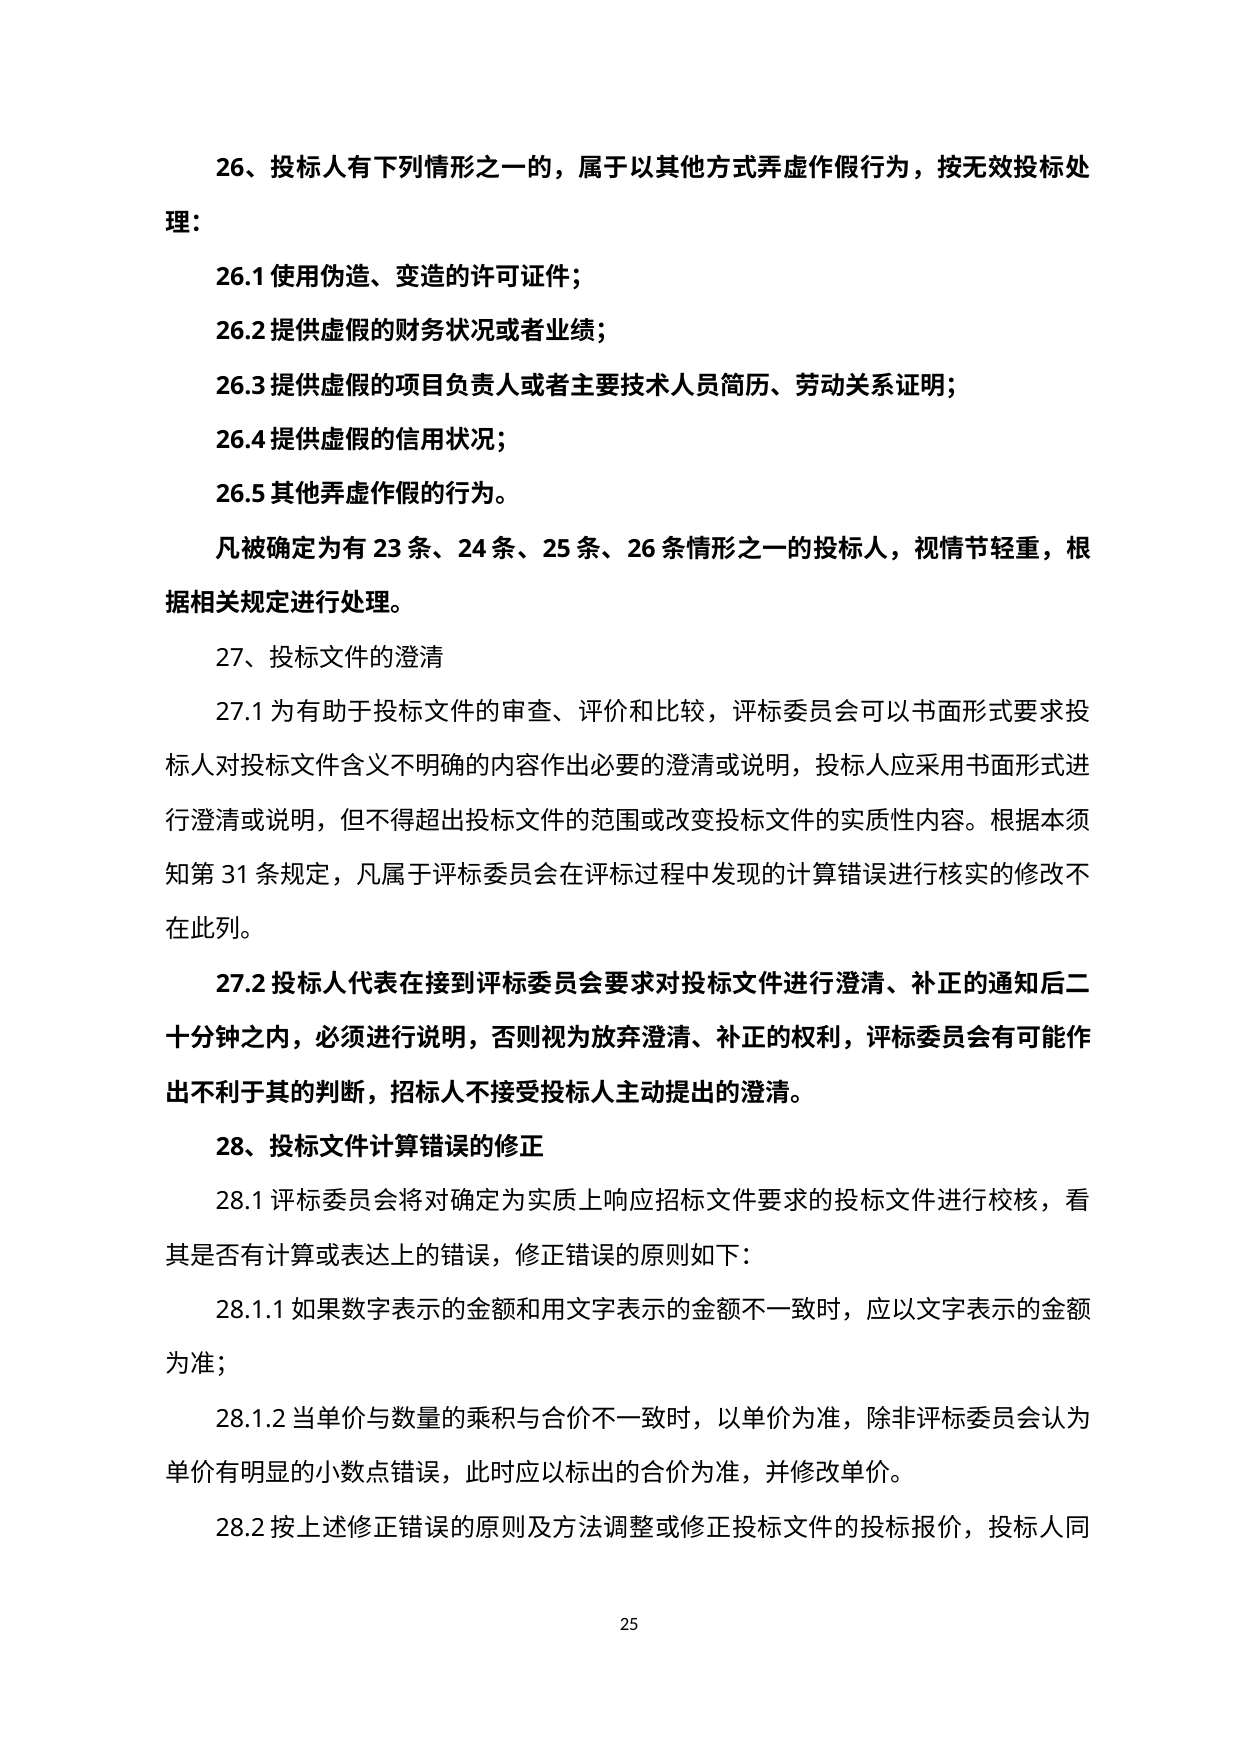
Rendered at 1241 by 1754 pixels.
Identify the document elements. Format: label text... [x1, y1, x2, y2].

text 28.1.1如果数字表示的金额和用文字表示的金额不一致时，应以文字表示的金额为准； [165, 1289, 1092, 1380]
text 28、投标文件计算错误的修正 [165, 1126, 1092, 1163]
text 27、投标文件的澄清 [165, 637, 1092, 673]
text 26.3提供虚假的项目负责人或者主要技术人员简历、劳动关系证明； [165, 365, 1092, 401]
text 凡被确定为有23条、24条、25条、26条情形之一的投标人，视情节轻重，根据相关规定进行处理。 [165, 528, 1092, 619]
text 26.5其他弄虚作假的行为。 [165, 474, 1092, 510]
text 26、投标人有下列情形之一的，属于以其他方式弄虚作假行为，按无效投标处理： [165, 148, 1092, 238]
text 26.2提供虚假的财务状况或者业绩； [165, 311, 1092, 347]
text 28.1评标委员会将对确定为实质上响应招标文件要求的投标文件进行校核，看其是否有计算或表达上的错误，修正错误的原则如下： [165, 1181, 1092, 1271]
text 27.2投标人代表在接到评标委员会要求对投标文件进行澄清、补正的通知后二十分钟之内，必须进行说明，否则视为放弃澄清、补正的权利，评标委员会有可能作出不利于其的判断，招标人不接受投标人主动提出的澄清。 [165, 963, 1092, 1108]
text 27.1为有助于投标文件的审查、评价和比较，评标委员会可以书面形式要求投标人对投标文件含义不明确的内容作出必要的澄清或说明，投标人应采用书面形式进行澄清或说明，但不得超出投标文件的范围或改变投标文件的实质性内容。根据本须知第31条规定，凡属于评标委员会在评标过程中发现的计算错误进行核实的修改不在此列。 [165, 691, 1092, 945]
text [165, 1507, 1092, 1543]
text 26.1使用伪造、变造的许可证件； [165, 256, 1092, 293]
text 28.1.2当单价与数量的乘积与合价不一致时，以单价为准，除非评标委员会认为单价有明显的小数点错误，此时应以标出的合价为准，并修改单价。 [165, 1398, 1092, 1489]
text 26.4提供虚假的信用状况； [165, 419, 1092, 456]
